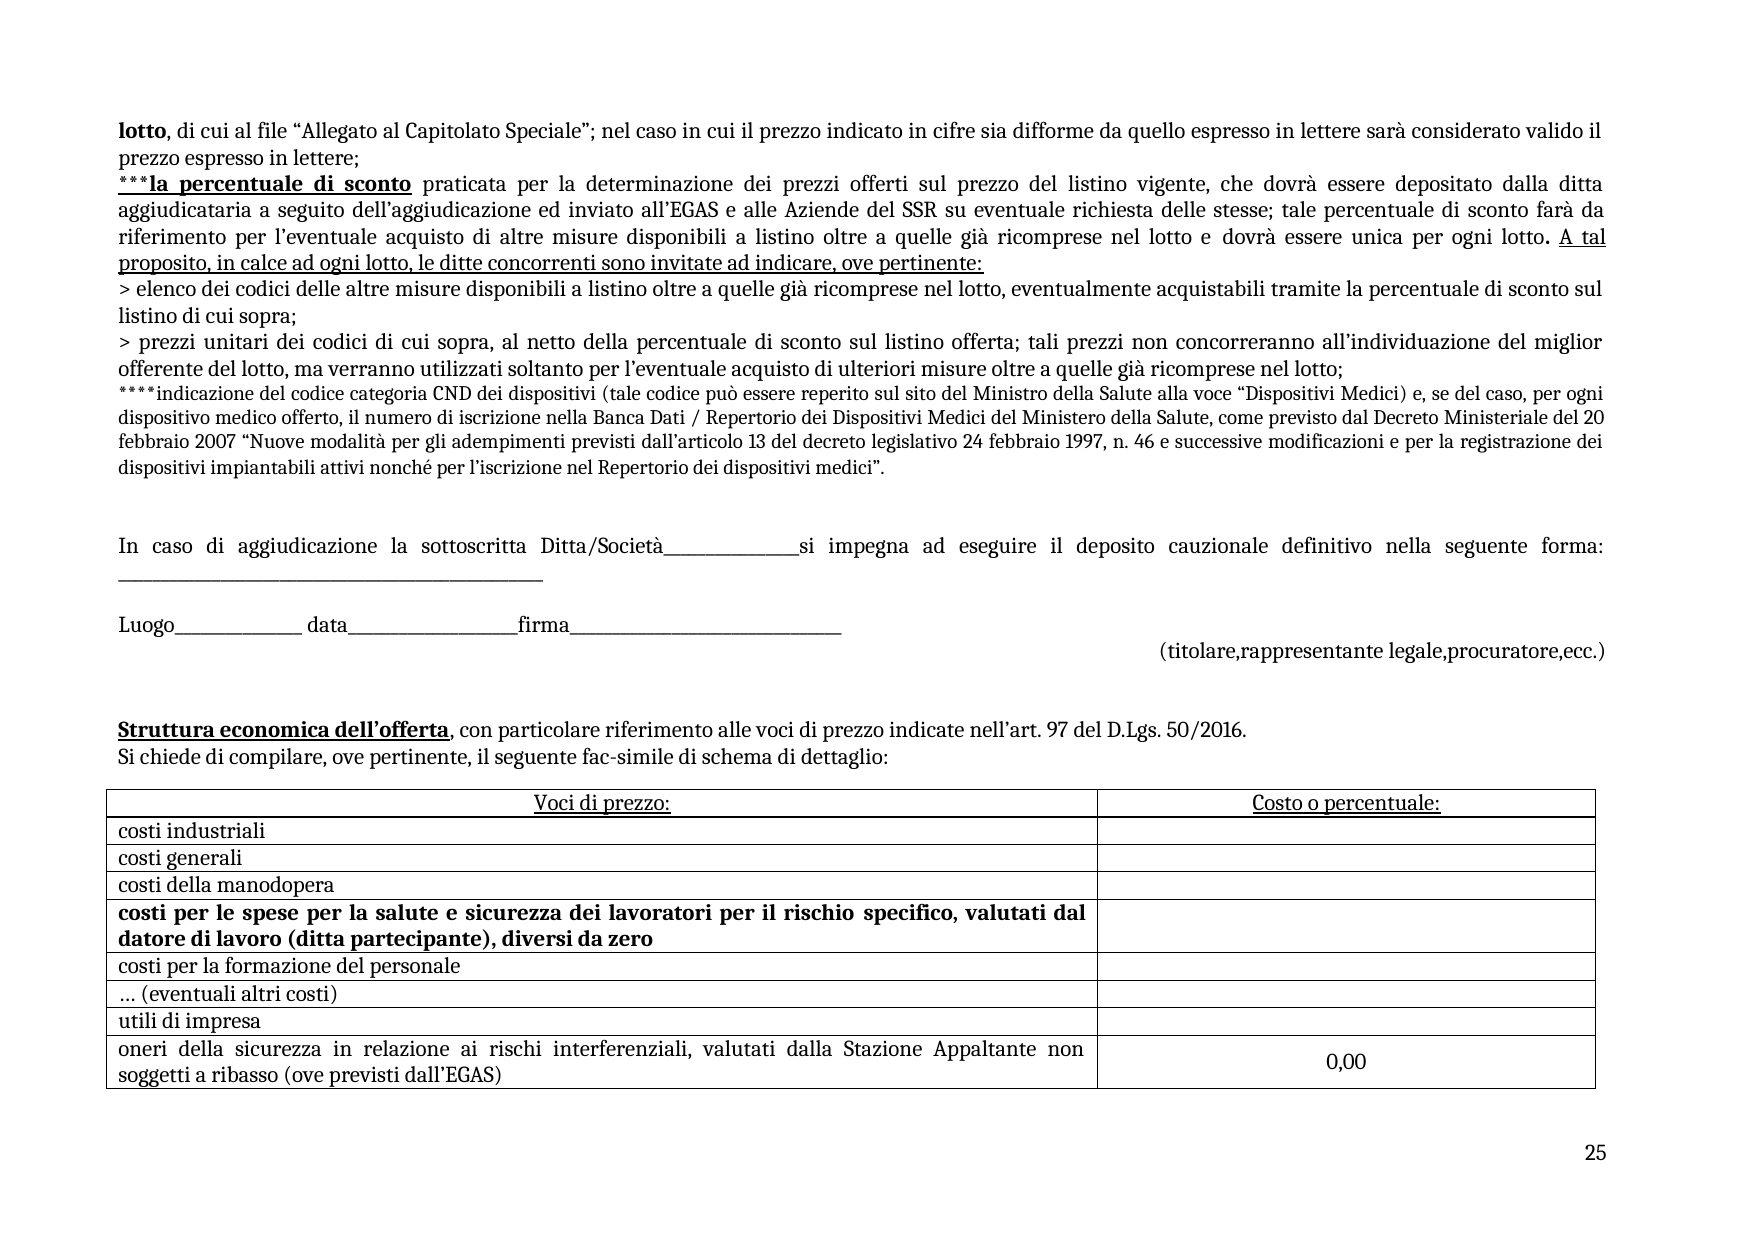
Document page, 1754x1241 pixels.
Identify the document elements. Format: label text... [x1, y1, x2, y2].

table_cell costi della manodopera [107, 872, 1097, 898]
text Si chiede di compilare, ove pertinente, il seguente fac-simile di schema di dettaglio: [118, 743, 1606, 770]
table_header Costo o percentuale: [1098, 790, 1595, 816]
table_cell costi per le spese per la salute e sicurezza dei lavoratori per il rischio specifico, valutati dal datore di lavoro (ditta partecipante), diversi da zero [107, 900, 1097, 952]
table_cell [1098, 981, 1595, 1007]
table_cell [1098, 845, 1595, 871]
text (titolare,rappresentante legale,procuratore,ecc.) [118, 638, 1606, 664]
table_cell [1098, 872, 1595, 898]
text Luogo_______________ data____________________firma________________________________ [118, 612, 1606, 638]
text Struttura economica dell’offerta, con particolare riferimento alle voci di prezzo indicate nell’art. 97 del D.Lgs. 50/2016. [118, 717, 1606, 743]
table_cell utili di impresa [107, 1008, 1097, 1034]
table_cell [1098, 1008, 1595, 1034]
table_cell costi per la formazione del personale [107, 953, 1097, 980]
text ****indicazione del codice categoria CND dei dispositivi (tale codice può essere reperito sul sito del Ministro della Salute alla voce “Dispositivi Medici) e, se del caso, per ogni dispositivo medico offerto, il numero di iscrizione nella Banca Dati / Repertorio dei Dispositivi Medici del Ministero della Salute, come previsto dal Decreto Ministeriale del 20 febbraio 2007 “Nuove modalità per gli adempimenti previsti dall’articolo 13 del decreto legislativo 24 febbraio 1997, n. 46 e successive modificazioni e per la registrazione dei dispositivi impiantabili attivi nonché per l’iscrizione nel Repertorio dei dispositivi medici”. [118, 382, 1606, 506]
table_cell oneri della sicurezza in relazione ai rischi interferenziali, valutati dalla Stazione Appaltante non soggetti a ribasso (ove previsti dall’EGAS) [107, 1036, 1097, 1088]
table_cell [1098, 953, 1595, 980]
table_cell 0,00 [1098, 1036, 1595, 1088]
text > prezzi unitari dei codici di cui sopra, al netto della percentuale di sconto sul listino offerta; tali prezzi non concorreranno all’individuazione del miglior offerente del lotto, ma verranno utilizzati soltanto per l’eventuale acquisto di ulteriori misure oltre a quelle già ricomprese nel lotto; [118, 329, 1606, 382]
text > elenco dei codici delle altre misure disponibili a listino oltre a quelle già ricomprese nel lotto, eventualmente acquistabili tramite la percentuale di sconto sul listino di cui sopra; [118, 276, 1606, 329]
text In caso di aggiudicazione la sottoscritta Ditta/Società________________si impegna ad eseguire il deposito cauzionale definitivo nella seguente forma: __________________________________________________ [118, 533, 1606, 585]
table_cell costi generali [107, 845, 1097, 871]
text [118, 118, 1606, 171]
table_cell [1098, 818, 1595, 844]
table_cell [1098, 900, 1595, 952]
table_cell … (eventuali altri costi) [107, 981, 1097, 1007]
text ***la percentuale di sconto praticata per la determinazione dei prezzi offerti sul prezzo del listino vigente, che dovrà essere depositato dalla ditta aggiudicataria a seguito dell’aggiudicazione ed inviato all’EGAS e alle Aziende del SSR su eventuale richiesta delle stesse; tale percentuale di sconto farà da riferimento per l’eventuale acquisto di altre misure disponibili a listino oltre a quelle già ricomprese nel lotto e dovrà essere unica per ogni lotto. A tal proposito, in calce ad ogni lotto, le ditte concorrenti sono invitate ad indicare, ove pertinente: [118, 171, 1606, 276]
table_header Voci di prezzo: [107, 790, 1097, 816]
table_cell costi industriali [107, 818, 1097, 844]
